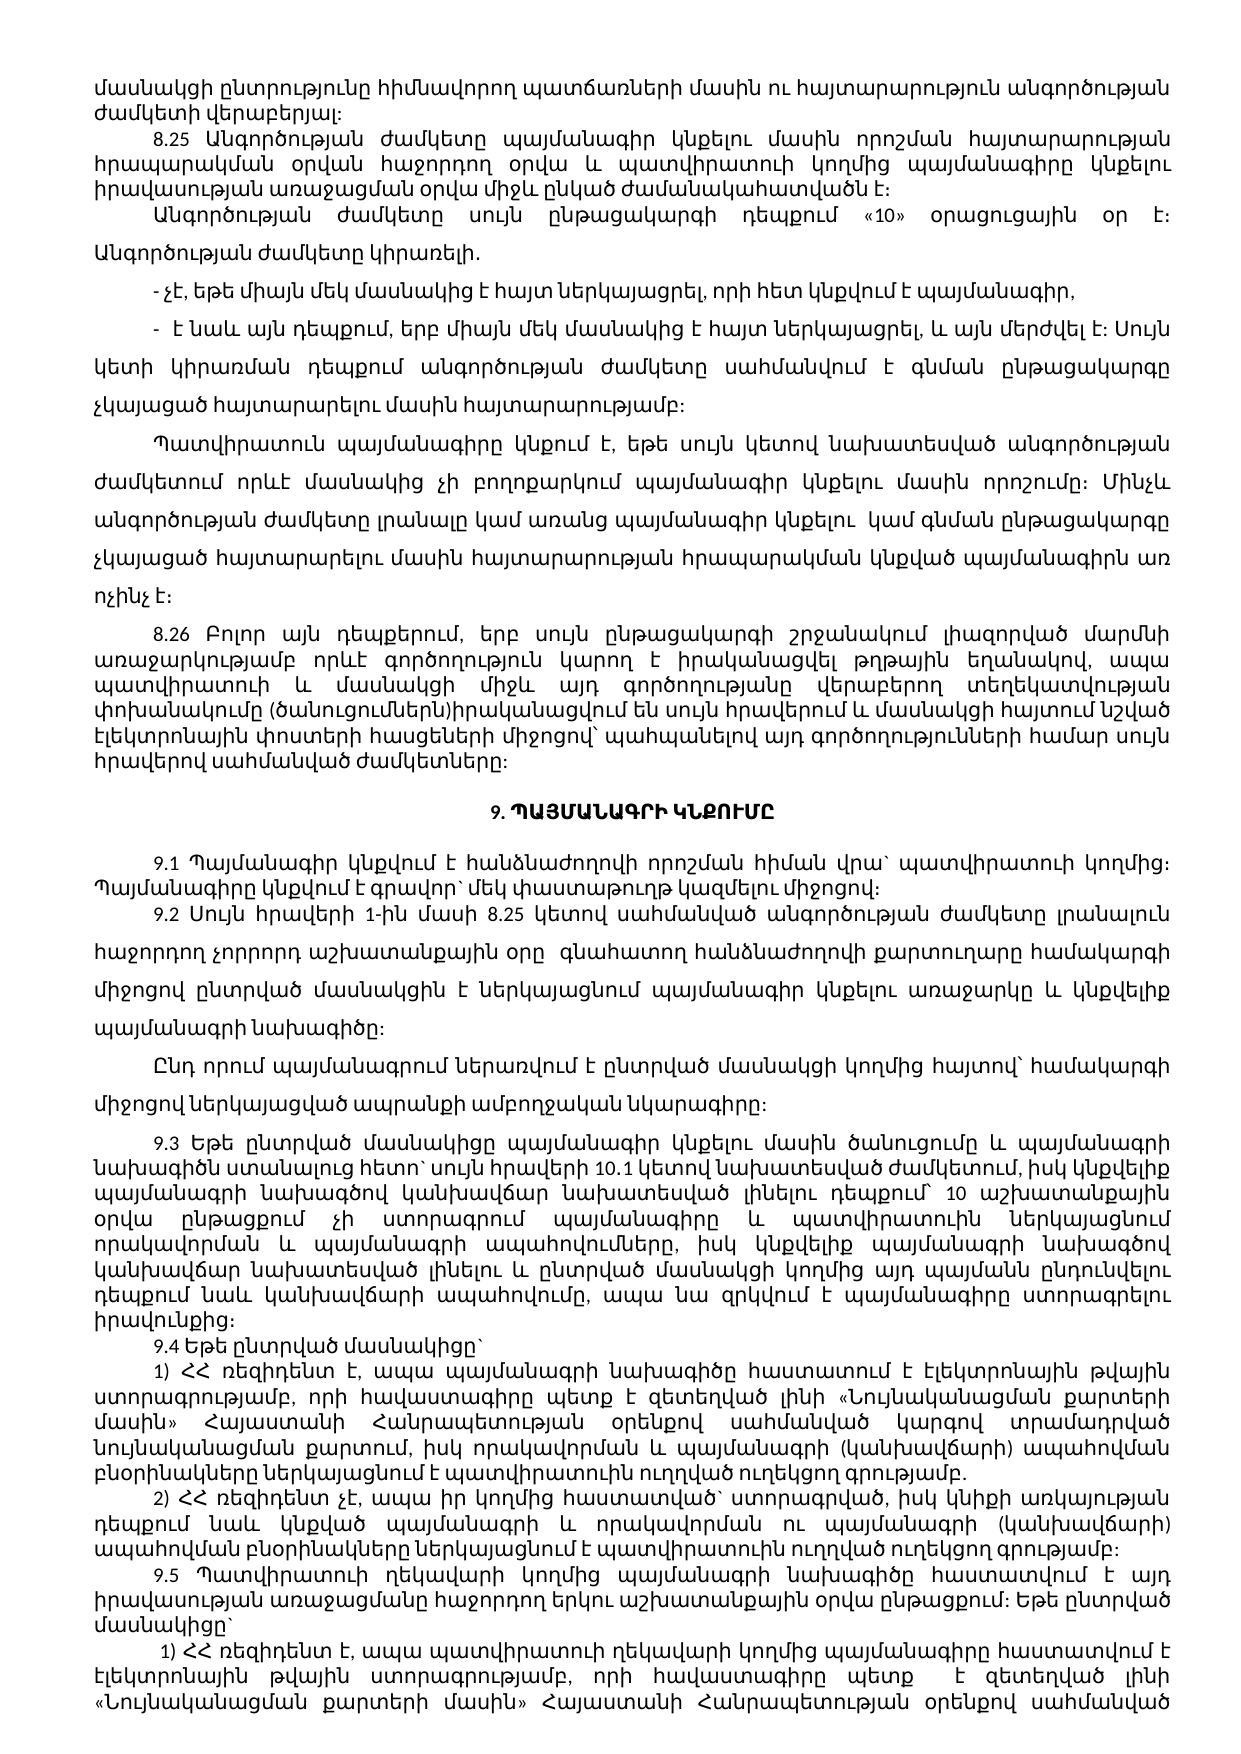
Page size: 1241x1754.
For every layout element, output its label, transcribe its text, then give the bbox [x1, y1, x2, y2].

text 9.5 Պատվիրատուի ղեկավարի կողմից պայմանագրի նախագիծը հաստատվում է այդ իրավասության առաջացմանը հաջորդող երկու աշխատանքային օրվա ընթացքում: Եթե ընտրված մասնակիցը` [94, 1562, 1171, 1638]
text 9.4 Եթե ընտրված մասնակիցը` [94, 1333, 1171, 1358]
text 8.26 Բոլոր այն դեպքերում, երբ սույն ընթացակարգի շրջանակում լիազորված մարմնի առաջարկությամբ որևէ գործողություն կարող է իրականացվել թղթային եղանակով, ապա պատվիրատուի և մասնակցի միջև այդ գործողությանը վերաբերող տեղեկատվության փոխանակումը (ծանուցումներն)իրականացվում են սույն հրավերում և մասնակցի հայտում նշված էլեկտրոնային փոստերի հասցեների միջոցով՝ պահպանելով այդ գործողությունների համար սույն հրավերով սահմանված ժամկետները: [94, 621, 1171, 774]
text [94, 1638, 1171, 1714]
text Ընդ որում պայմանագրում ներառվում է ընտրված մասնակցի կողմից հայտով՝ համակարգի միջոցով ներկայացված ապրանքի ամբողջական նկարագիրը: [94, 1053, 1171, 1117]
text 1) ՀՀ ռեզիդենտ է, ապա պայմանագրի նախագիծը հաստատում է էլեկտրոնային թվային ստորագրությամբ, որի հավաստագիրը պետք է զետեղված լինի «Նույնականացման քարտերի մասին» Հայաստանի Հանրապետության օրենքով սահմանված կարգով տրամադրված նույնականացման քարտում, իսկ որակավորման և պայմանագրի (կանխավճարի) ապահովման բնօրինակները ներկայացնում է պատվիրատուին ուղղված ուղեկցող գրությամբ. [94, 1358, 1171, 1486]
text Անգործության ժամկետը սույն ընթացակարգի դեպքում «10» օրացուցային օր է։ Անգործության ժամկետը կիրառելի․ [94, 202, 1171, 266]
text 9.3 Եթե ընտրված մասնակիցը պայմանագիր կնքելու մասին ծանուցումը և պայմանագրի նախագիծն ստանալուց հետո` սույն հրավերի 10․1 կետով նախատեսված ժամկետում, իսկ կնքվելիք պայմանագրի նախագծով կանխավճար նախատեսված լինելու դեպքում՝ 10 աշխատանքային օրվա ընթացքում չի ստորագրում պայմանագիրը և պատվիրատուին ներկայացնում որակավորման և պայմանագրի ապահովումները, իսկ կնքվելիք պայմանագրի նախագծով կանխավճար նախատեսված լինելու և ընտրված մասնակցի կողմից այդ պայմանն ընդունվելու դեպքում նաև կանխավճարի ապահովումը, ապա նա զրկվում է պայմանագիրը ստորագրելու իրավունքից։ [94, 1130, 1171, 1333]
text - չէ, եթե միայն մեկ մասնակից է հայտ ներկայացրել, որի հետ կնքվում է պայմանագիր, [94, 278, 1171, 304]
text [94, 75, 1171, 126]
text 9.1 Պայմանագիր կնքվում է հանձնաժողովի որոշման հիման վրա` պատվիրատուի կողմից։ Պայմանագիրը կնքվում է գրավոր` մեկ փաստաթուղթ կազմելու միջոցով։ [94, 850, 1171, 901]
text 8.25 Անգործության ժամկետը պայմանագիր կնքելու մասին որոշման հայտարարության հրապարակման օրվան հաջորդող օրվա և պատվիրատուի կողմից պայմանագիրը կնքելու իրավասության առաջացման օրվա միջև ընկած ժամանակահատվածն է։ [94, 126, 1171, 202]
text 2) ՀՀ ռեզիդենտ չէ, ապա իր կողմից հաստատված` ստորագրված, իսկ կնիքի առկայության դեպքում նաև կնքված պայմանագրի և որակավորման ու պայմանագրի (կանխավճարի) ապահովման բնօրինակները ներկայացնում է պատվիրատուին ուղղված ուղեկցող գրությամբ: [94, 1486, 1171, 1562]
text 9. ՊԱՅՄԱՆԱԳՐԻ ԿՆՔՈՒՄԸ [94, 799, 1171, 825]
text 9.2 Սույն հրավերի 1-ին մասի 8.25 կետով սահմանված անգործության ժամկետը լրանալուն հաջորդող չորրորդ աշխատանքային օրը գնահատող հանձնաժողովի քարտուղարը համակարգի միջոցով ընտրված մասնակցին է ներկայացնում պայմանագիր կնքելու առաջարկը և կնքվելիք պայմանագրի նախագիծը: [94, 901, 1171, 1041]
text - է նաև այն դեպքում, երբ միայն մեկ մասնակից է հայտ ներկայացրել, և այն մերժվել է: Սույն կետի կիրառման դեպքում անգործության ժամկետը սահմանվում է գնման ընթացակարգը չկայացած հայտարարելու մասին հայտարարությամբ: [94, 316, 1171, 418]
text Պատվիրատուն պայմանագիրը կնքում է, եթե սույն կետով նախատեսված անգործության ժամկետում որևէ մասնակից չի բողոքարկում պայմանագիր կնքելու մասին որոշումը։ Մինչև անգործության ժամկետը լրանալը կամ առանց պայմանագիր կնքելու կամ գնման ընթացակարգը չկայացած հայտարարելու մասին հայտարարության հրապարակման կնքված պայմանագիրն առ ոչինչ է։ [94, 431, 1171, 609]
